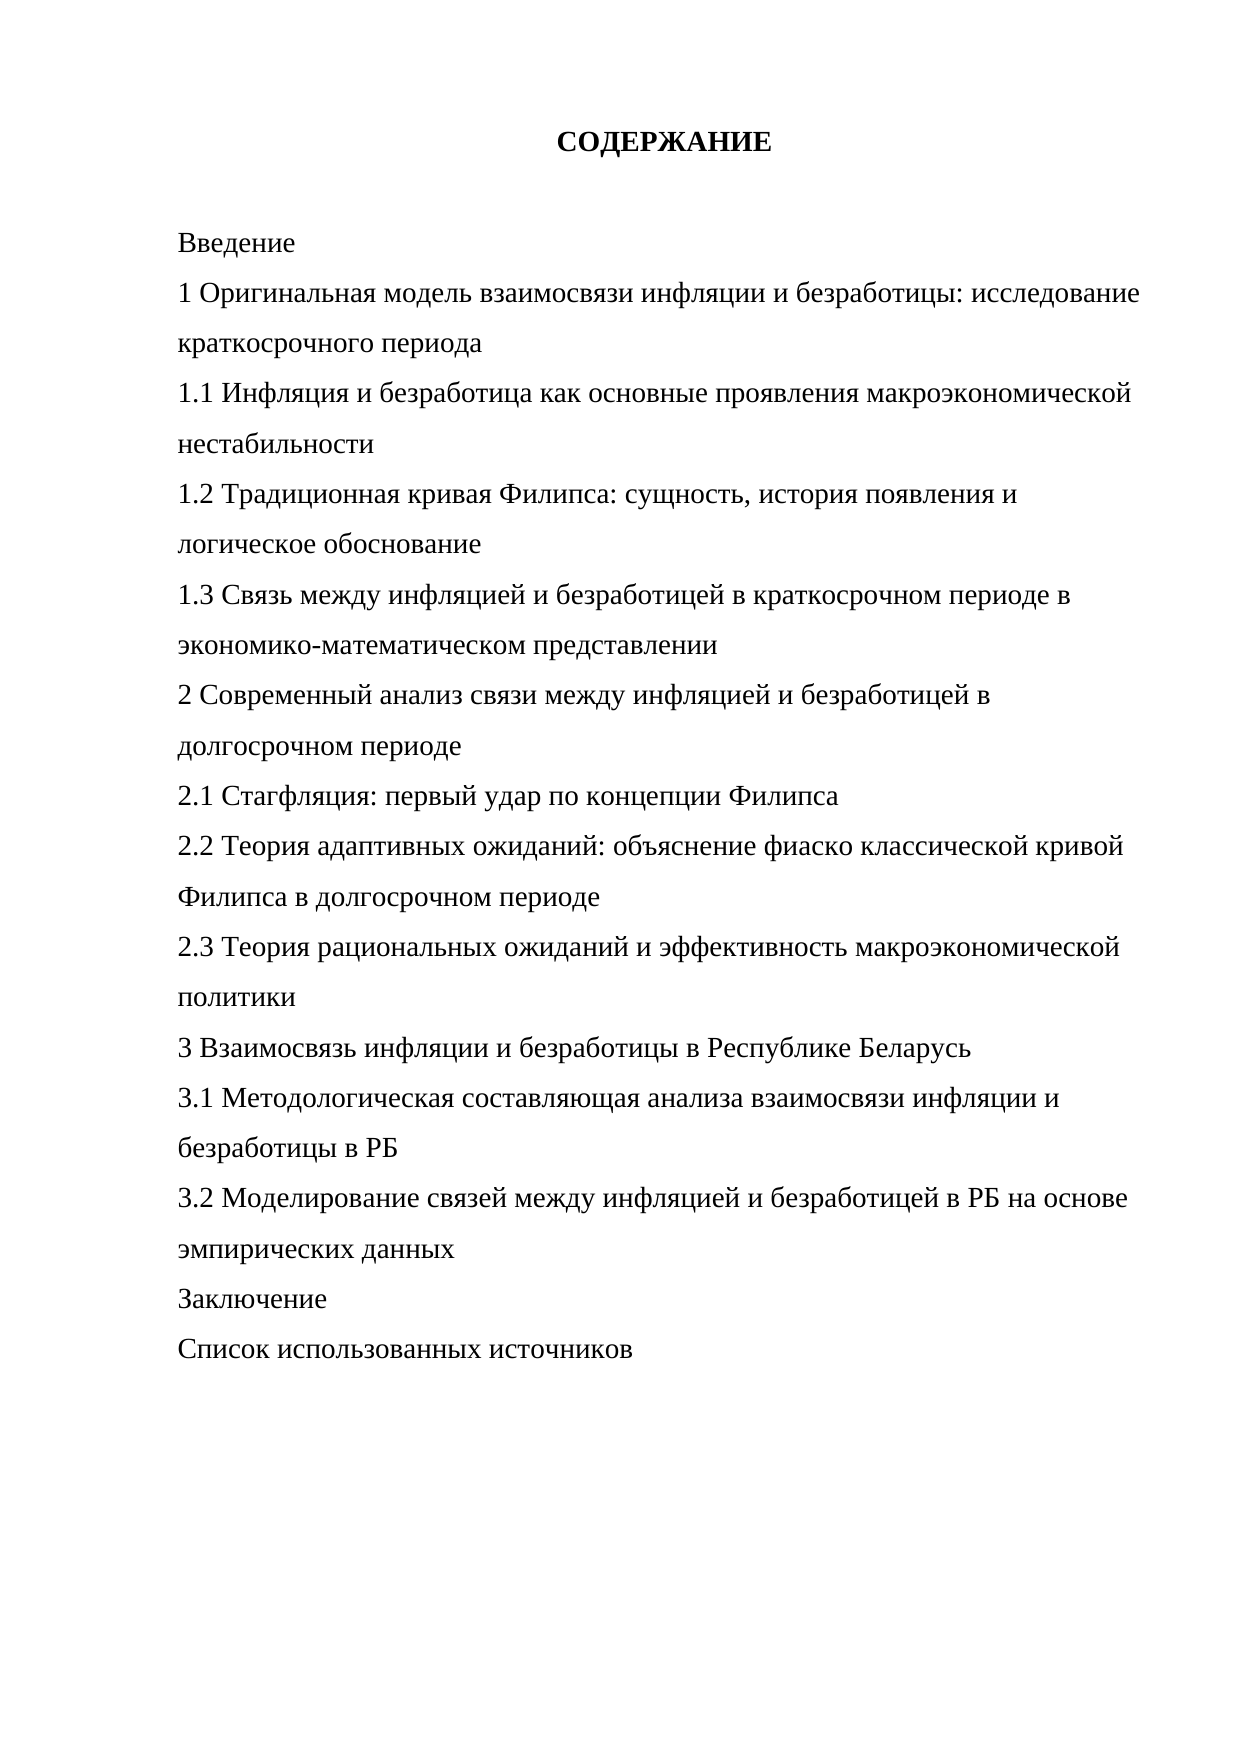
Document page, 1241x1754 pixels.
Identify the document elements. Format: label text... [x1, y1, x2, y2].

text 1 Оригинальная модель взаимосвязи инфляции и безработицы: исследование краткосрочного периода [177, 275, 1152, 359]
text Введение [177, 225, 1152, 258]
text 2.3 Теория рациональных ожиданий и эффективность макроэкономической политики [177, 929, 1152, 1013]
text 2.1 Стагфляция: первый удар по концепции Филипса [177, 778, 1152, 812]
text 1.3 Связь между инфляцией и безработицей в краткосрочном периоде в экономико-математическом представлении [177, 577, 1152, 661]
text 2.2 Теория адаптивных ожиданий: объяснение фиаско классической кривой Филипса в долгосрочном периоде [177, 828, 1152, 912]
text Заключение [177, 1281, 1152, 1315]
text 3.2 Моделирование связей между инфляцией и безработицей в РБ на основе эмпирических данных [177, 1181, 1152, 1264]
text 1.2 Традиционная кривая Филипса: сущность, история появления и логическое обоснование [177, 476, 1152, 560]
text 3.1 Методологическая составляющая анализа взаимосвязи инфляции и безработицы в РБ [177, 1080, 1152, 1164]
text 1.1 Инфляция и безработица как основные проявления макроэкономической нестабильности [177, 376, 1152, 459]
text 3 Взаимосвязь инфляции и безработицы в Республике Беларусь [177, 1030, 1152, 1063]
text СОДЕРЖАНИЕ [177, 124, 1152, 158]
text 2 Современный анализ связи между инфляцией и безработицей в долгосрочном периоде [177, 677, 1152, 761]
text Список использованных источников [177, 1332, 1152, 1365]
